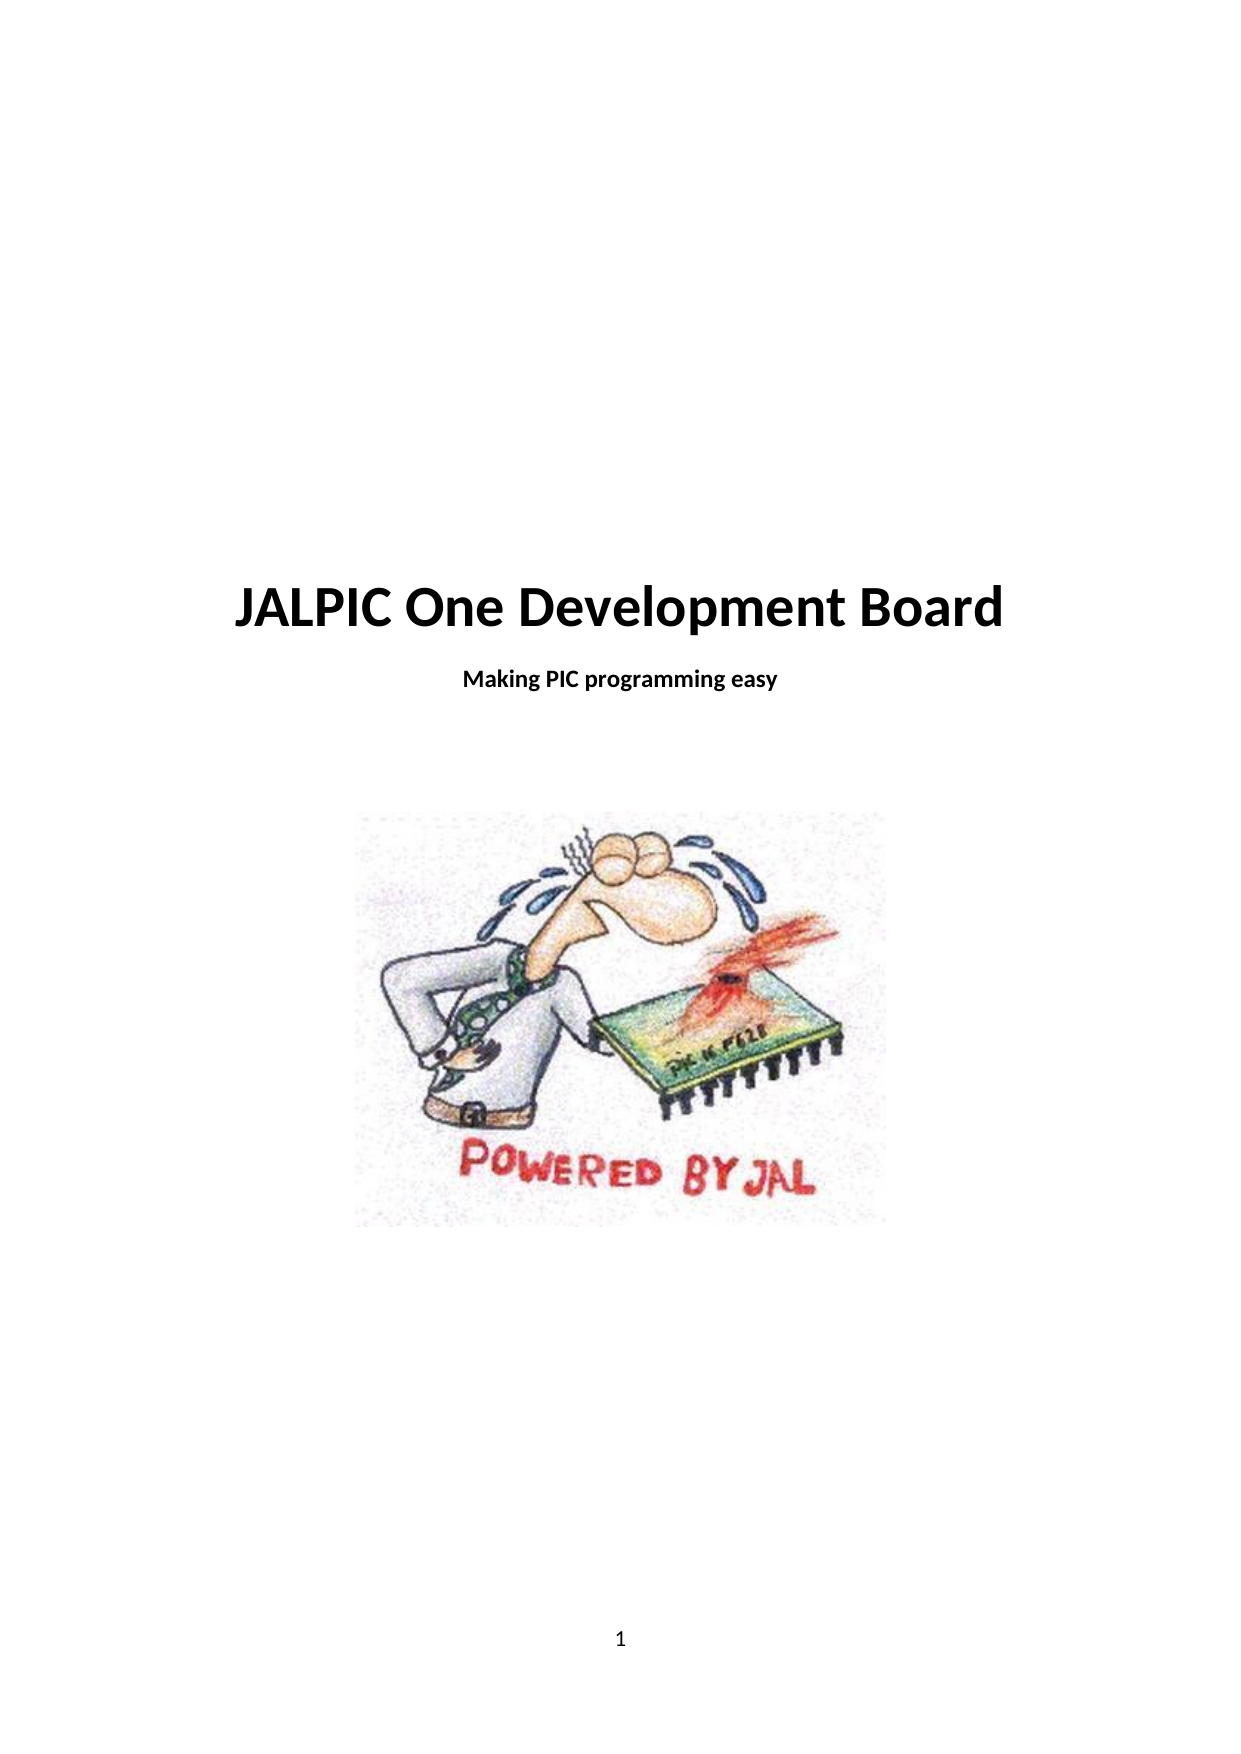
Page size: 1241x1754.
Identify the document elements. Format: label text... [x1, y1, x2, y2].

picture [354, 811, 886, 1227]
text JALPIC One Development Board [148, 569, 1093, 641]
text Making PIC programming easy [148, 663, 1093, 693]
